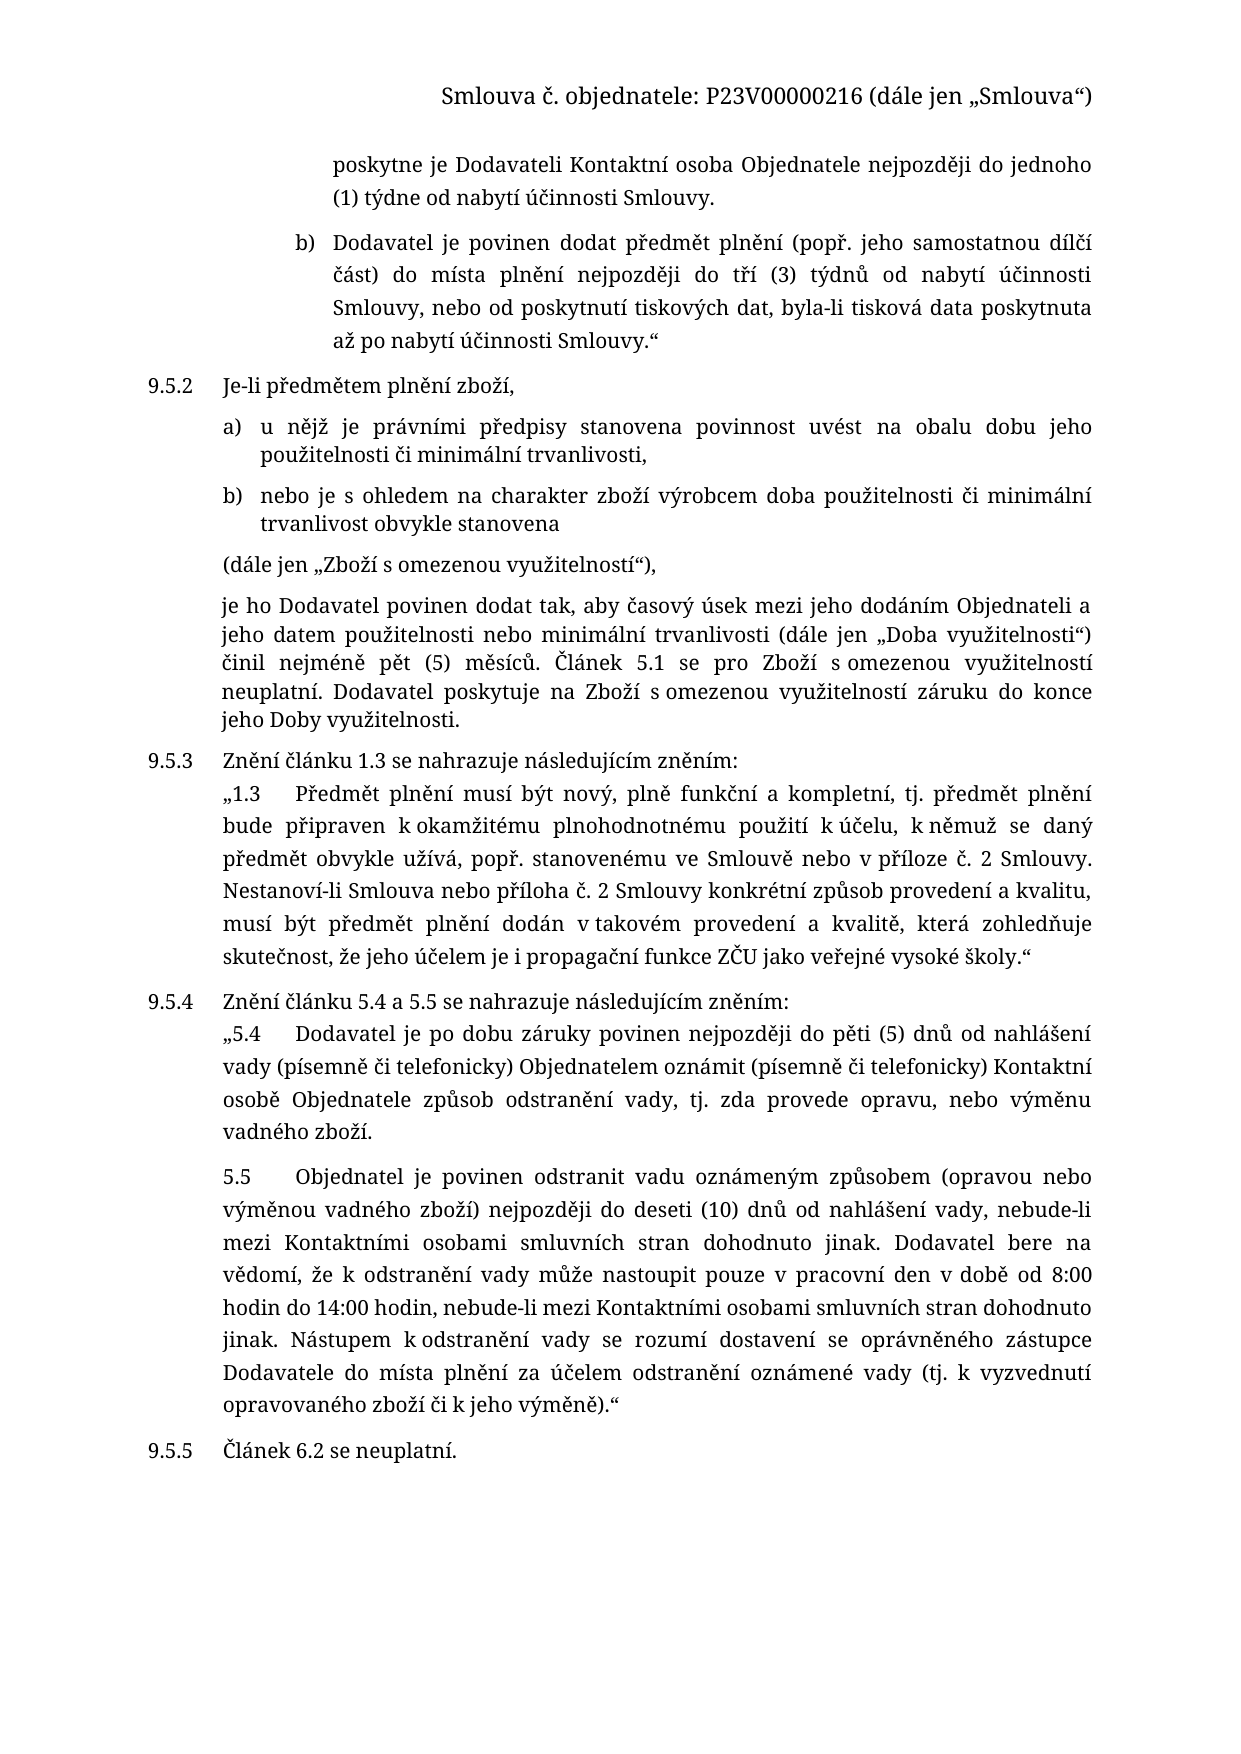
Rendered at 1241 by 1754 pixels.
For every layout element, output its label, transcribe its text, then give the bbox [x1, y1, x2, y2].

list Znění článku 5.4 a 5.5 se nahrazuje následujícím zněním: [148, 987, 1093, 1015]
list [295, 150, 1093, 211]
list 5.5 Objednatel je povinen odstranit vadu oznámeným způsobem (opravou nebo výměnou vadného zboží) nejpozději do deseti (10) dnů od nahlášení vady, nebude-li mezi Kontaktními osobami smluvních stran dohodnuto jinak. Dodavatel bere na vědomí, že k odstranění vady může nastoupit pouze v pracovní den v době od 8:00 hodin do 14:00 hodin, nebude-li mezi Kontaktními osobami smluvních stran dohodnuto jinak. Nástupem k odstranění vady se rozumí dostavení se oprávněného zástupce Dodavatele do místa plnění za účelem odstranění oznámené vady (tj. k vyzvednutí opravovaného zboží či k jeho výměně).“ [223, 1162, 1093, 1419]
text (dále jen „Zboží s omezenou využitelností“), [223, 551, 1093, 579]
list Dodavatel je povinen dodat předmět plnění (popř. jeho samostatnou dílčí část) do místa plnění nejpozději do tří (3) týdnů od nabytí účinnosti Smlouvy, nebo od poskytnutí tiskových dat, byla-li tisková data poskytnuta až po nabytí účinnosti Smlouvy.“ [295, 228, 1093, 354]
list Je-li předmětem plnění zboží, [148, 371, 1093, 399]
list u nějž je právními předpisy stanovena povinnost uvést na obalu dobu jeho použitelnosti či minimální trvanlivosti, [223, 412, 1093, 469]
list „1.3 Předmět plnění musí být nový, plně funkční a kompletní, tj. předmět plnění bude připraven k okamžitému plnohodnotnému použití k účelu, k němuž se daný předmět obvykle užívá, popř. stanovenému ve Smlouvě nebo v příloze č. 2 Smlouvy. Nestanoví-li Smlouva nebo příloha č. 2 Smlouvy konkrétní způsob provedení a kvalitu, musí být předmět plnění dodán v takovém provedení a kvalitě, která zohledňuje skutečnost, že jeho účelem je i propagační funkce ZČU jako veřejné vysoké školy.“ [223, 779, 1093, 970]
list „5.4 Dodavatel je po dobu záruky povinen nejpozději do pěti (5) dnů od nahlášení vady (písemně či telefonicky) Objednatelem oznámit (písemně či telefonicky) Kontaktní osobě Objednatele způsob odstranění vady, tj. zda provede opravu, nebo výměnu vadného zboží. [223, 1019, 1093, 1146]
list Znění článku 1.3 se nahrazuje následujícím zněním: [148, 746, 1093, 774]
list nebo je s ohledem na charakter zboží výrobcem doba použitelnosti či minimální trvanlivost obvykle stanovena [223, 481, 1093, 538]
list Článek 6.2 se neuplatní. [148, 1436, 1093, 1464]
text je ho Dodavatel povinen dodat tak, aby časový úsek mezi jeho dodáním Objednateli a jeho datem použitelnosti nebo minimální trvanlivosti (dále jen „Doba využitelnosti“) činil nejméně pět (5) měsíců. Článek 5.1 se pro Zboží s omezenou využitelností neuplatní. Dodavatel poskytuje na Zboží s omezenou využitelností záruku do konce jeho Doby využitelnosti. [221, 591, 1093, 734]
